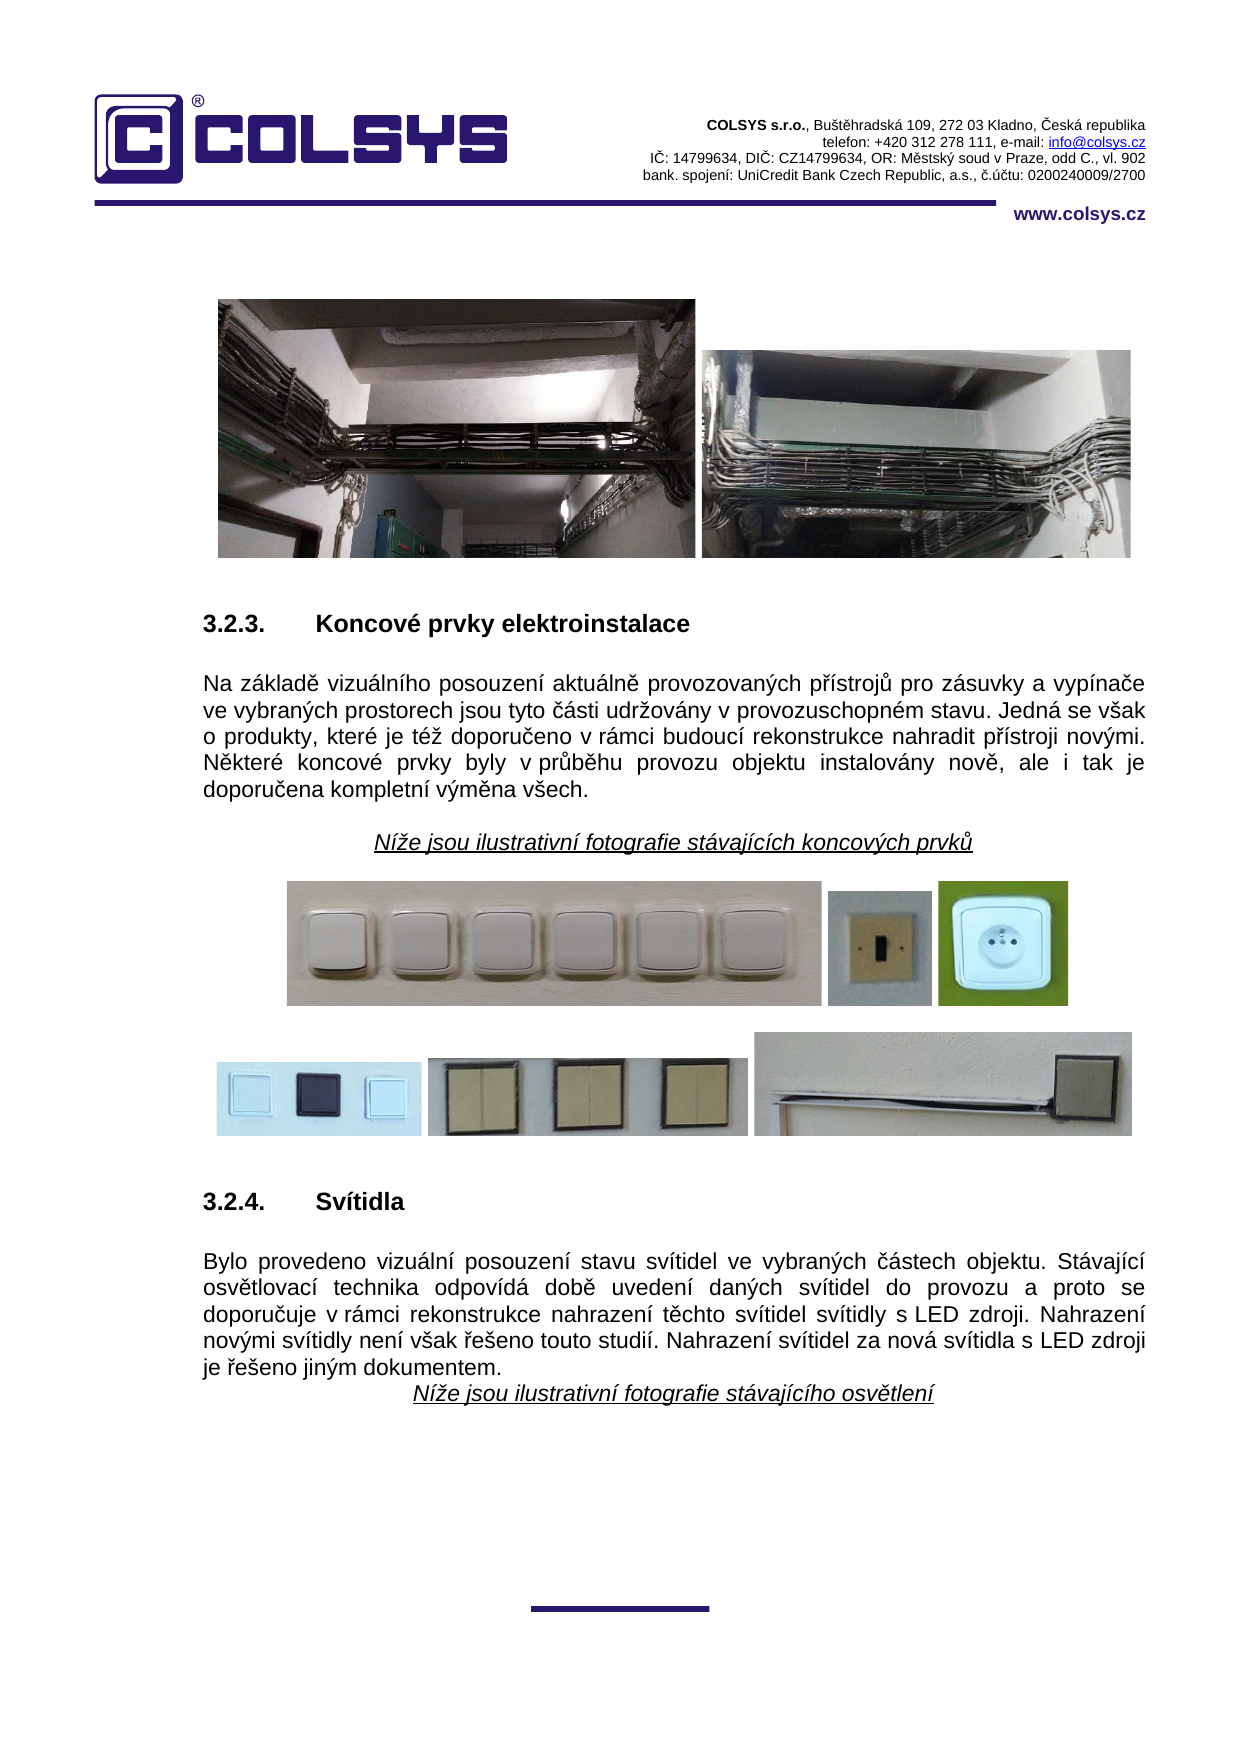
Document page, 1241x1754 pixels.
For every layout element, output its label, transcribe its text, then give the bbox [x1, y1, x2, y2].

picture [216, 1062, 422, 1136]
picture [286, 881, 822, 1006]
picture [428, 1058, 748, 1136]
picture [218, 299, 696, 558]
subtitle Koncové prvky elektroinstalace [203, 609, 1146, 638]
text Níže jsou ilustrativní fotografie stávajícího osvětlení [203, 1380, 1146, 1406]
text Bylo provedeno vizuální posouzení stavu svítidel ve vybraných částech objektu. Stávající osvětlovací technika odpovídá době uvedení daných svítidel do provozu a proto se doporučuje v rámci rekonstrukce nahrazení těchto svítidel svítidly s LED zdroji. Nahrazení novými svítidly není však řešeno touto studií. Nahrazení svítidel za nová svítidla s LED zdroji je řešeno jiným dokumentem. [203, 1248, 1146, 1380]
subtitle Svítidla [203, 1187, 1146, 1215]
picture [754, 1032, 1132, 1136]
text Níže jsou ilustrativní fotografie stávajících koncových prvků [203, 828, 1146, 855]
picture [701, 350, 1131, 558]
picture [828, 891, 932, 1006]
text Na základě vizuálního posouzení aktuálně provozovaných přístrojů pro zásuvky a vypínače ve vybraných prostorech jsou tyto části udržovány v provozuschopném stavu. Jedná se však o produkty, které je též doporučeno v rámci budoucí rekonstrukce nahradit přístroji novými. Některé koncové prvky byly v průběhu provozu objektu instalovány nově, ale i tak je doporučena kompletní výměna všech. [203, 670, 1146, 802]
picture [938, 881, 1069, 1006]
